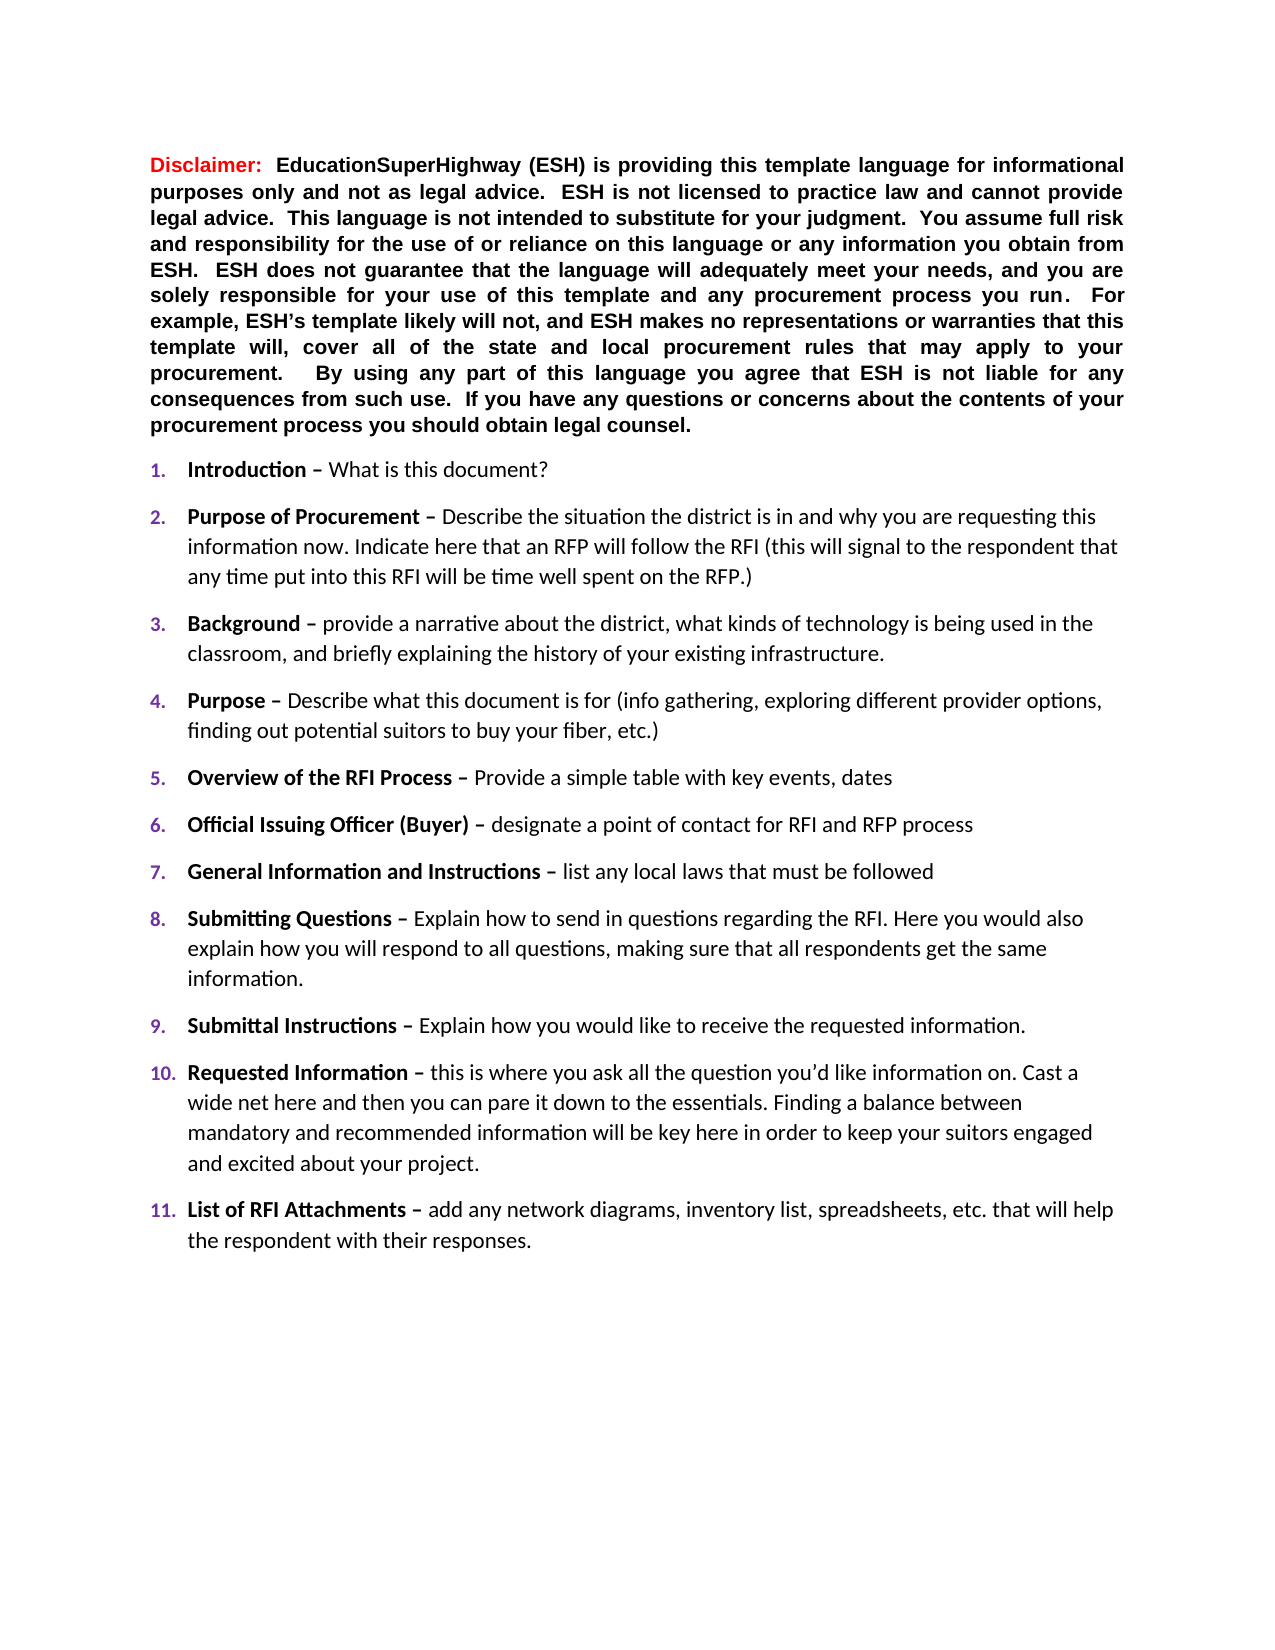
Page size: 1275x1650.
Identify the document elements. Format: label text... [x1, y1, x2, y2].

list Overview of the RFI Process – Provide a simple table with key events, dates [150, 763, 1125, 791]
list General Information and Instructions – list any local laws that must be followed [150, 857, 1125, 885]
list List of RFI Attachments – add any network diagrams, inventory list, spreadsheets, etc. that will help the respondent with their responses. [150, 1196, 1125, 1254]
list Official Issuing Officer (Buyer) – designate a point of contact for RFI and RFP process [150, 810, 1125, 838]
list Background – provide a narrative about the district, what kinds of technology is being used in the classroom, and briefly explaining the history of your existing infrastructure. [150, 609, 1125, 667]
list Purpose of Procurement – Describe the situation the district is in and why you are requesting this information now. Indicate here that an RFP will follow the RFI (this will signal to the respondent that any time put into this RFI will be time well spent on the RFP.) [150, 502, 1125, 590]
list Introduction – What is this document? [150, 455, 1125, 483]
list Purpose – Describe what this document is for (info gathering, exploring different provider options, finding out potential suitors to buy your fiber, etc.) [150, 686, 1125, 744]
list Submitting Questions – Explain how to send in questions regarding the RFI. Here you would also explain how you will respond to all questions, making sure that all respondents get the same information. [150, 904, 1125, 992]
list Requested Information – this is where you ask all the question you’d like information on. Cast a wide net here and then you can pare it down to the essentials. Finding a balance between mandatory and recommended information will be key here in order to keep your suitors engaged and excited about your project. [150, 1058, 1125, 1177]
text Disclaimer: EducationSuperHighway (ESH) is providing this template language for informational purposes only and not as legal advice. ESH is not licensed to practice law and cannot provide legal advice. This language is not intended to substitute for your judgment. You assume full risk and responsibility for the use of or reliance on this language or any information you obtain from ESH. ESH does not guarantee that the language will adequately meet your needs, and you are solely responsible for your use of this template and any procurement process you run. For example, ESH’s template likely will not, and ESH makes no representations or warranties that this template will, cover all of the state and local procurement rules that may apply to your procurement. By using any part of this language you agree that ESH is not liable for any consequences from such use. If you have any questions or concerns about the contents of your procurement process you should obtain legal counsel. [150, 150, 1125, 436]
list Submittal Instructions – Explain how you would like to receive the requested information. [150, 1011, 1125, 1039]
